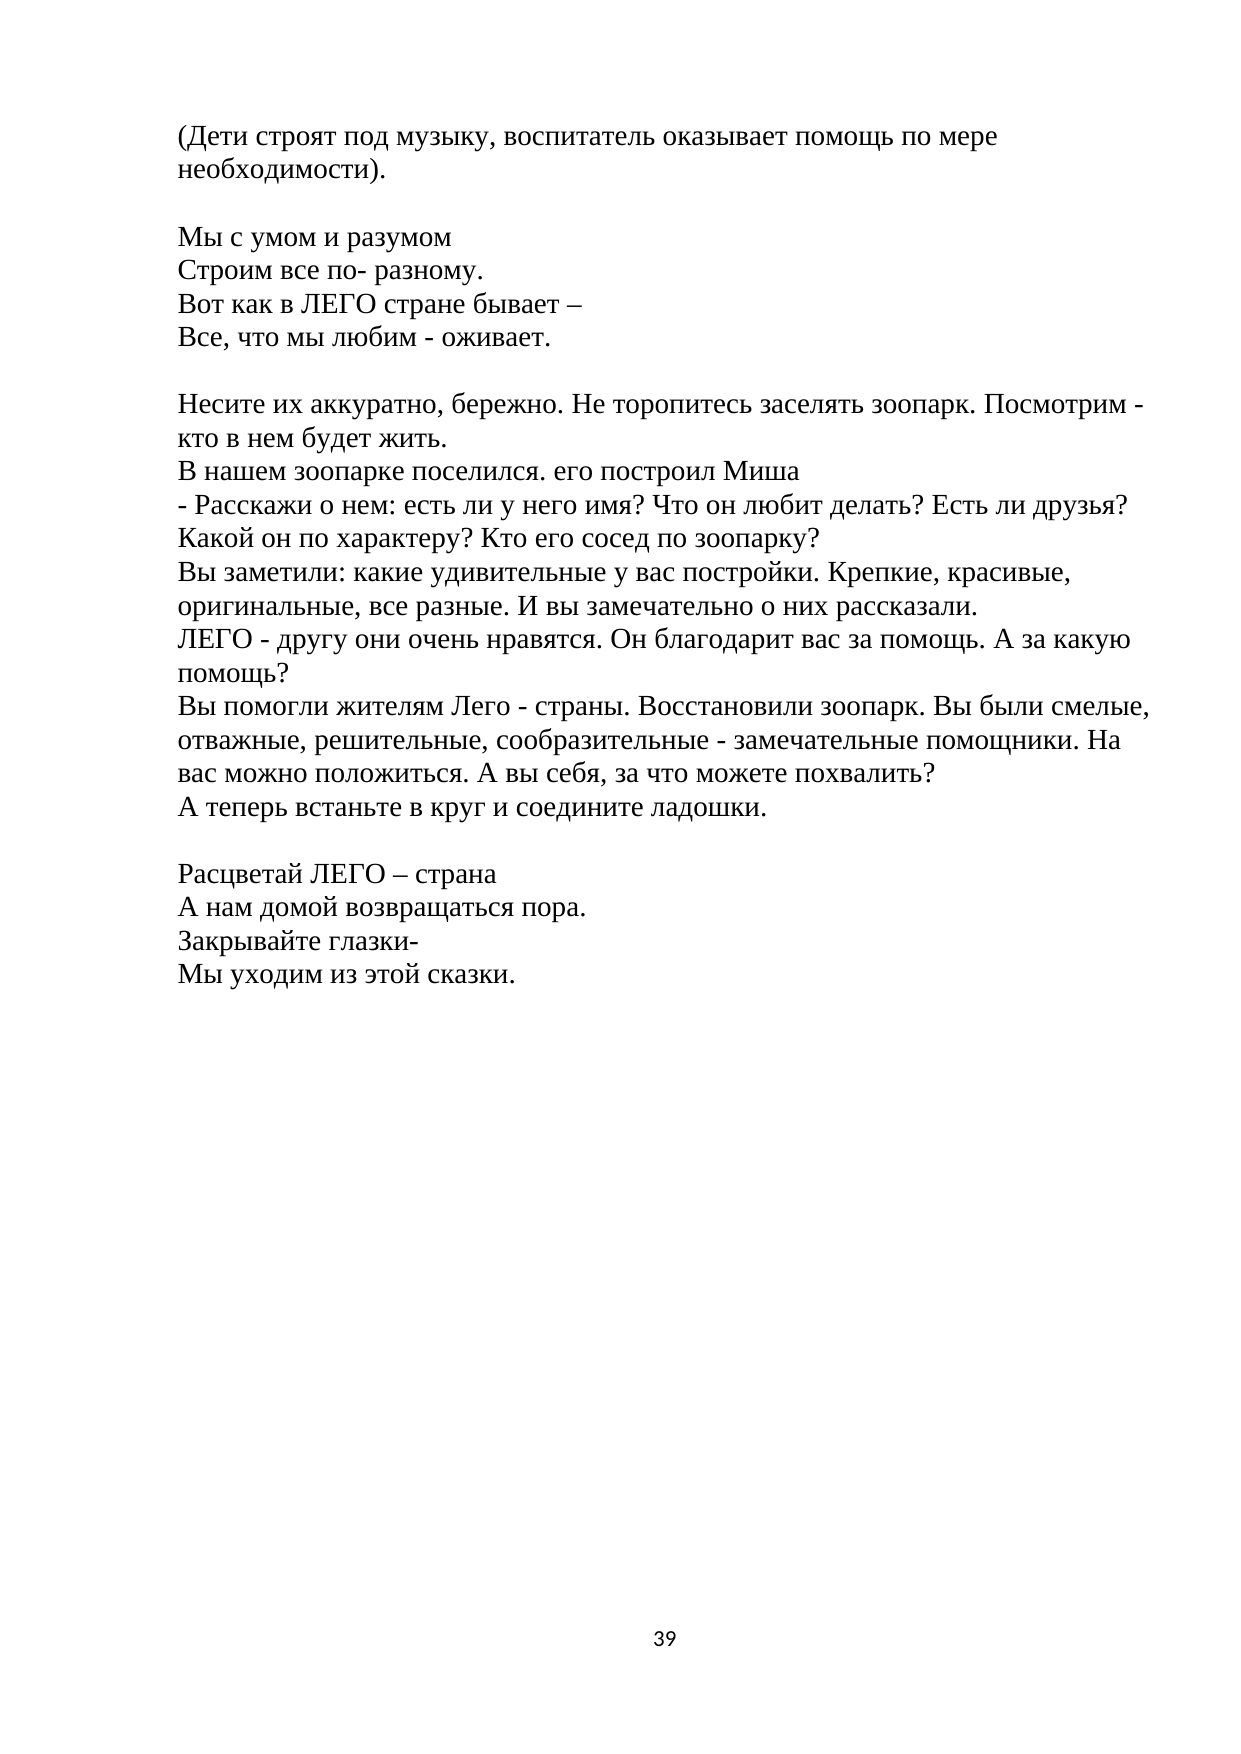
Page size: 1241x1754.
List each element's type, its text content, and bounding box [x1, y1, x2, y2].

text В нашем зоопарке поселился. его построил Миша [177, 453, 1152, 487]
text А теперь встаньте в круг и соедините ладошки. [177, 789, 1152, 822]
text Вот как в ЛЕГО стране бывает – [177, 286, 1152, 319]
text Мы с умом и разумом [177, 219, 1152, 252]
text Строим все по- разному. [177, 252, 1152, 286]
text ЛЕГО - другу они очень нравятся. Он благодарит вас за помощь. А за какую помощь? [177, 621, 1152, 688]
text - Расскажи о нем: есть ли у него имя? Что он любит делать? Есть ли друзья? Какой он по характеру? Кто его сосед по зоопарку? [177, 487, 1152, 554]
text Вы заметили: какие удивительные у вас постройки. Крепкие, красивые, оригинальные, все разные. И вы замечательно о них рассказали. [177, 554, 1152, 621]
text Мы уходим из этой сказки. [177, 957, 1152, 990]
text (Дети строят под музыку, воспитатель оказывает помощь по мере необходимости). [177, 118, 1152, 185]
text Несите их аккуратно, бережно. Не торопитесь заселять зоопарк. Посмотрим - кто в нем будет жить. [177, 386, 1152, 453]
text Все, что мы любим - оживает. [177, 319, 1152, 353]
text Закрывайте глазки- [177, 923, 1152, 957]
text Расцветай ЛЕГО – страна [177, 856, 1152, 889]
text А нам домой возвращаться пора. [177, 889, 1152, 923]
text Вы помогли жителям Лего - страны. Восстановили зоопарк. Вы были смелые, отважные, решительные, сообразительные - замечательные помощники. На вас можно положиться. А вы себя, за что можете похвалить? [177, 688, 1152, 789]
